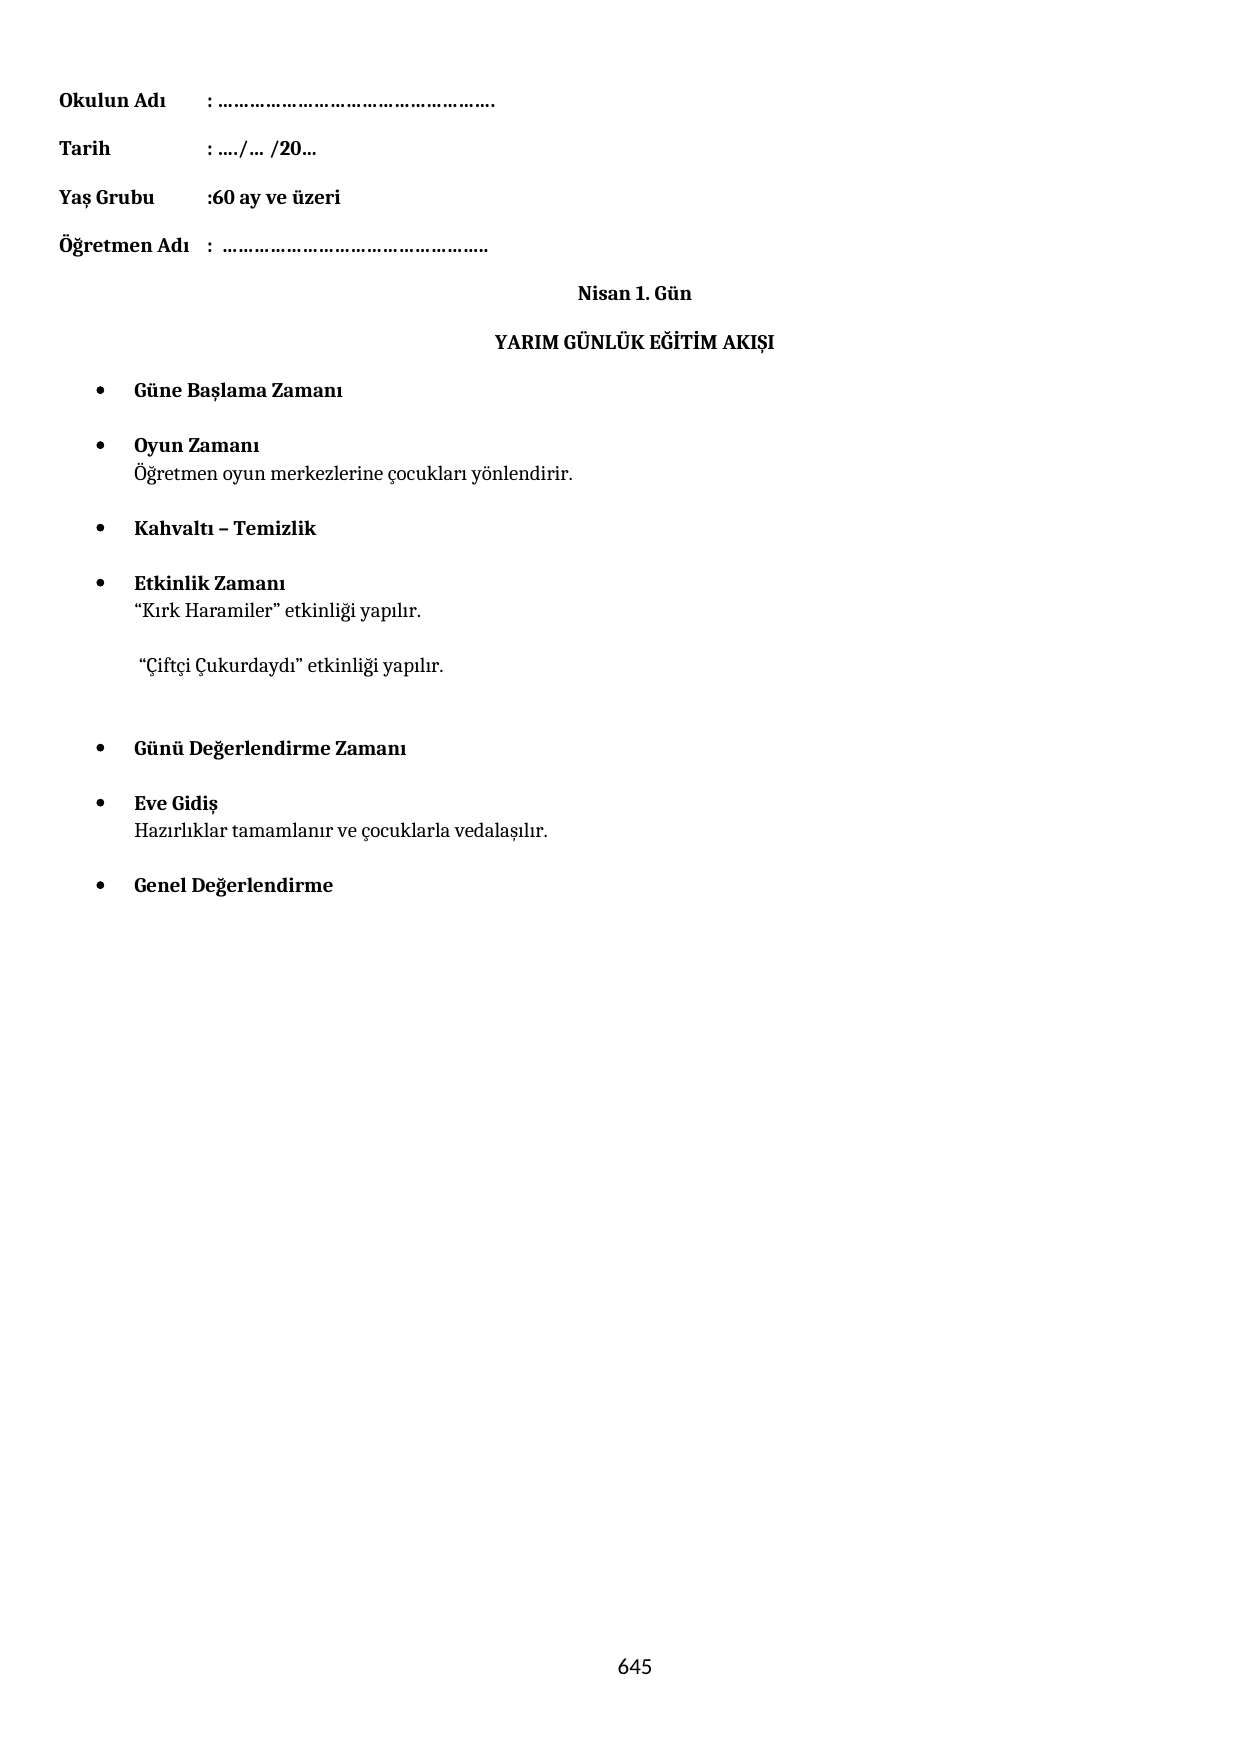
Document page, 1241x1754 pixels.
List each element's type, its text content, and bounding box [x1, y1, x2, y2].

text Yaş Grubu :60 ay ve üzeri [59, 185, 1211, 209]
list Güne Başlama Zamanı [97, 379, 1211, 403]
text Öğretmen Adı : ………………………………………….. [59, 234, 1211, 258]
list “Kırk Haramiler” etkinliği yapılır. [134, 599, 1211, 623]
list Eve Gidiş [97, 791, 1211, 815]
list Genel Değerlendirme [97, 874, 1211, 898]
text Nisan 1. Gün [59, 282, 1211, 306]
text Okulun Adı : ……………………………………………. [59, 89, 1211, 113]
list Etkinlik Zamanı [97, 571, 1211, 595]
list Günü Değerlendirme Zamanı [97, 736, 1211, 760]
list Oyun Zamanı [97, 434, 1211, 458]
list Öğretmen oyun merkezlerine çocukları yönlendirir. [134, 461, 1211, 485]
list Hazırlıklar tamamlanır ve çocuklarla vedalaşılır. [134, 819, 1211, 843]
list “Çiftçi Çukurdaydı” etkinliği yapılır. [134, 654, 1211, 678]
list Kahvaltı – Temizlik [97, 516, 1211, 540]
text YARIM GÜNLÜK EĞİTİM AKIŞI [59, 330, 1211, 354]
text Tarih : …./… /20… [59, 137, 1211, 161]
